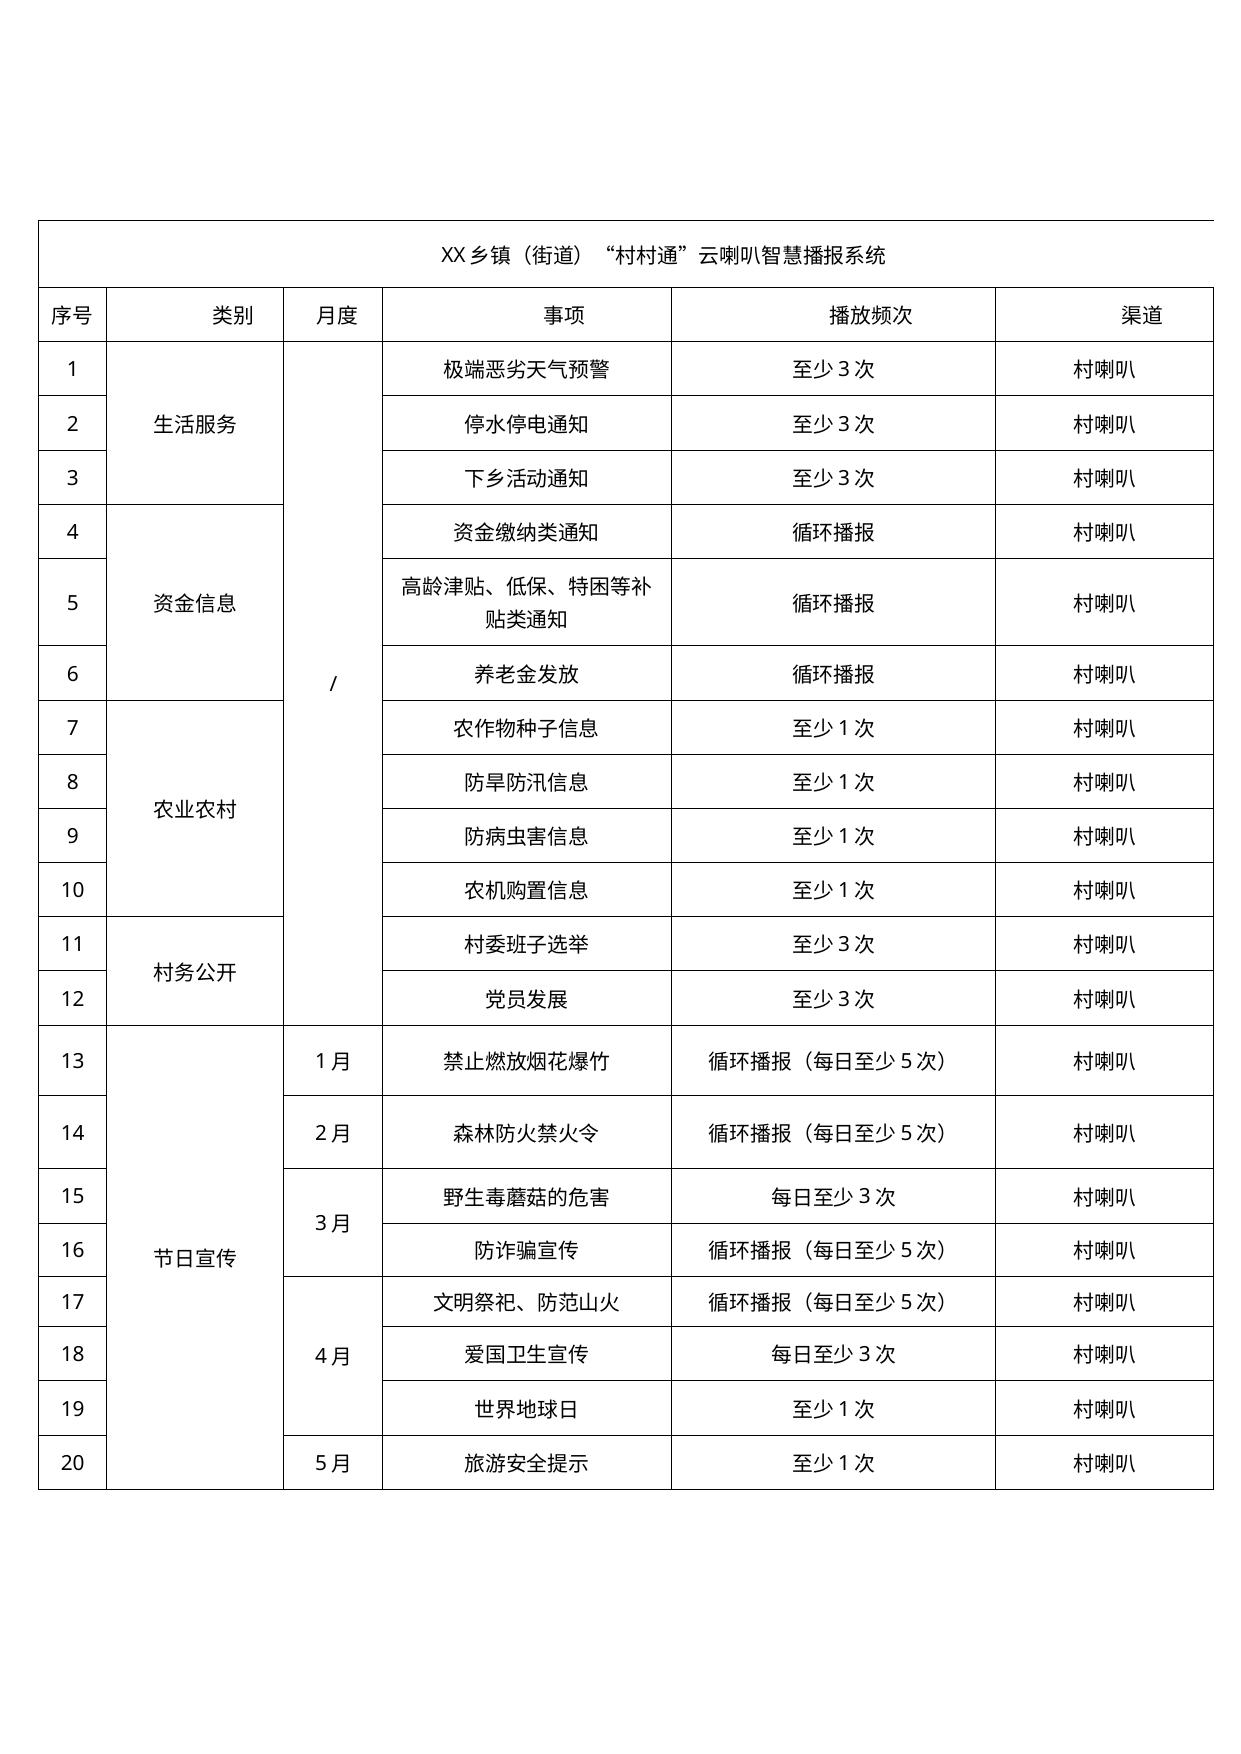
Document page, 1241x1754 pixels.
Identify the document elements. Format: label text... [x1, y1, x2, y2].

table_cell 村务公开 [107, 917, 283, 1024]
table_cell 每日至少3次 [672, 1169, 995, 1222]
table_cell 2月 [284, 1096, 382, 1168]
table_cell 11 [39, 917, 106, 970]
table_cell 资金信息 [107, 505, 283, 699]
table_cell 世界地球日 [383, 1381, 671, 1434]
table_cell 村喇叭 [996, 1169, 1213, 1222]
table_cell 至少1次 [672, 755, 995, 808]
table_cell 至少1次 [672, 863, 995, 916]
table_cell 17 [39, 1277, 106, 1326]
table_cell 至少3次 [672, 396, 995, 449]
table_cell 村喇叭 [996, 917, 1213, 970]
table_cell 村喇叭 [996, 701, 1213, 754]
table_cell 循环播报（每日至少5次） [672, 1096, 995, 1168]
table_cell 至少1次 [672, 1436, 995, 1489]
table_cell 播放频次 [672, 288, 995, 341]
table_cell 村喇叭 [996, 1026, 1213, 1095]
table_cell 2 [39, 396, 106, 449]
table_cell 至少1次 [672, 1381, 995, 1434]
table_cell 村喇叭 [996, 971, 1213, 1024]
table_cell 党员发展 [383, 971, 671, 1024]
table_cell 9 [39, 809, 106, 862]
table_cell 至少3次 [672, 451, 995, 504]
table_cell 村喇叭 [996, 396, 1213, 449]
table_header XX乡镇（街道）“村村通”云喇叭智慧播报系统 [39, 221, 1214, 287]
table_cell 15 [39, 1169, 106, 1222]
table_cell 防旱防汛信息 [383, 755, 671, 808]
table_cell 农业农村 [107, 701, 283, 916]
table_cell 爱国卫生宣传 [383, 1327, 671, 1380]
table_cell 8 [39, 755, 106, 808]
table_cell 循环播报（每日至少5次） [672, 1277, 995, 1326]
table_cell 村喇叭 [996, 451, 1213, 504]
table_cell 村喇叭 [996, 809, 1213, 862]
table_cell 20 [39, 1436, 106, 1489]
table_cell 村喇叭 [996, 505, 1213, 558]
table_cell 每日至少3次 [672, 1327, 995, 1380]
table_cell 12 [39, 971, 106, 1024]
table_cell 至少3次 [672, 971, 995, 1024]
table_cell 文明祭祀、防范山火 [383, 1277, 671, 1326]
table_cell 1月 [284, 1026, 382, 1095]
table_cell 高龄津贴、低保、特困等补贴类通知 [383, 559, 671, 645]
table_cell 5月 [284, 1436, 382, 1489]
table_cell 村喇叭 [996, 1436, 1213, 1489]
table_cell 序号 [39, 288, 106, 341]
table_cell 1 [39, 342, 106, 395]
table_cell 村喇叭 [996, 1224, 1213, 1276]
table_cell 循环播报 [672, 505, 995, 558]
table_cell 下乡活动通知 [383, 451, 671, 504]
table_cell 禁止燃放烟花爆竹 [383, 1026, 671, 1095]
table_cell 村喇叭 [996, 1327, 1213, 1380]
table_cell 10 [39, 863, 106, 916]
table_cell 5 [39, 559, 106, 645]
table_cell 村喇叭 [996, 1381, 1213, 1434]
table_cell 6 [39, 646, 106, 699]
table_cell 至少3次 [672, 342, 995, 395]
table_cell 防诈骗宣传 [383, 1224, 671, 1276]
table_cell 至少1次 [672, 809, 995, 862]
table_cell 16 [39, 1224, 106, 1276]
table_cell 13 [39, 1026, 106, 1095]
table_cell 3 [39, 451, 106, 504]
table_cell 循环播报 [672, 559, 995, 645]
table_cell 14 [39, 1096, 106, 1168]
table_cell 村喇叭 [996, 1096, 1213, 1168]
table_cell / [284, 342, 382, 1024]
table_cell 4 [39, 505, 106, 558]
table_cell 循环播报（每日至少5次） [672, 1224, 995, 1276]
table_cell 生活服务 [107, 342, 283, 504]
table_cell 养老金发放 [383, 646, 671, 699]
table_cell 停水停电通知 [383, 396, 671, 449]
table_cell 至少3次 [672, 917, 995, 970]
table_cell 19 [39, 1381, 106, 1434]
table_cell 渠道 [996, 288, 1213, 341]
table_cell 农机购置信息 [383, 863, 671, 916]
table_cell 村喇叭 [996, 863, 1213, 916]
table_cell 18 [39, 1327, 106, 1380]
table_cell 防病虫害信息 [383, 809, 671, 862]
table_cell 7 [39, 701, 106, 754]
table_cell 野生毒蘑菇的危害 [383, 1169, 671, 1222]
table_cell 村喇叭 [996, 1277, 1213, 1326]
table_cell 村喇叭 [996, 342, 1213, 395]
table_cell 至少1次 [672, 701, 995, 754]
table_cell 事项 [383, 288, 671, 341]
table_cell 村喇叭 [996, 559, 1213, 645]
table_cell 资金缴纳类通知 [383, 505, 671, 558]
table_cell 4月 [284, 1277, 382, 1434]
table_cell 循环播报 [672, 646, 995, 699]
table_cell 旅游安全提示 [383, 1436, 671, 1489]
table_cell 村喇叭 [996, 646, 1213, 699]
table_cell 月度 [284, 288, 382, 341]
table_cell 3月 [284, 1169, 382, 1276]
table_cell 村委班子选举 [383, 917, 671, 970]
table_cell 循环播报（每日至少5次） [672, 1026, 995, 1095]
table_cell 类别 [107, 288, 283, 341]
table_cell 节日宣传 [107, 1026, 283, 1489]
table_cell 森林防火禁火令 [383, 1096, 671, 1168]
table_cell 农作物种子信息 [383, 701, 671, 754]
table_cell 极端恶劣天气预警 [383, 342, 671, 395]
table_cell 村喇叭 [996, 755, 1213, 808]
